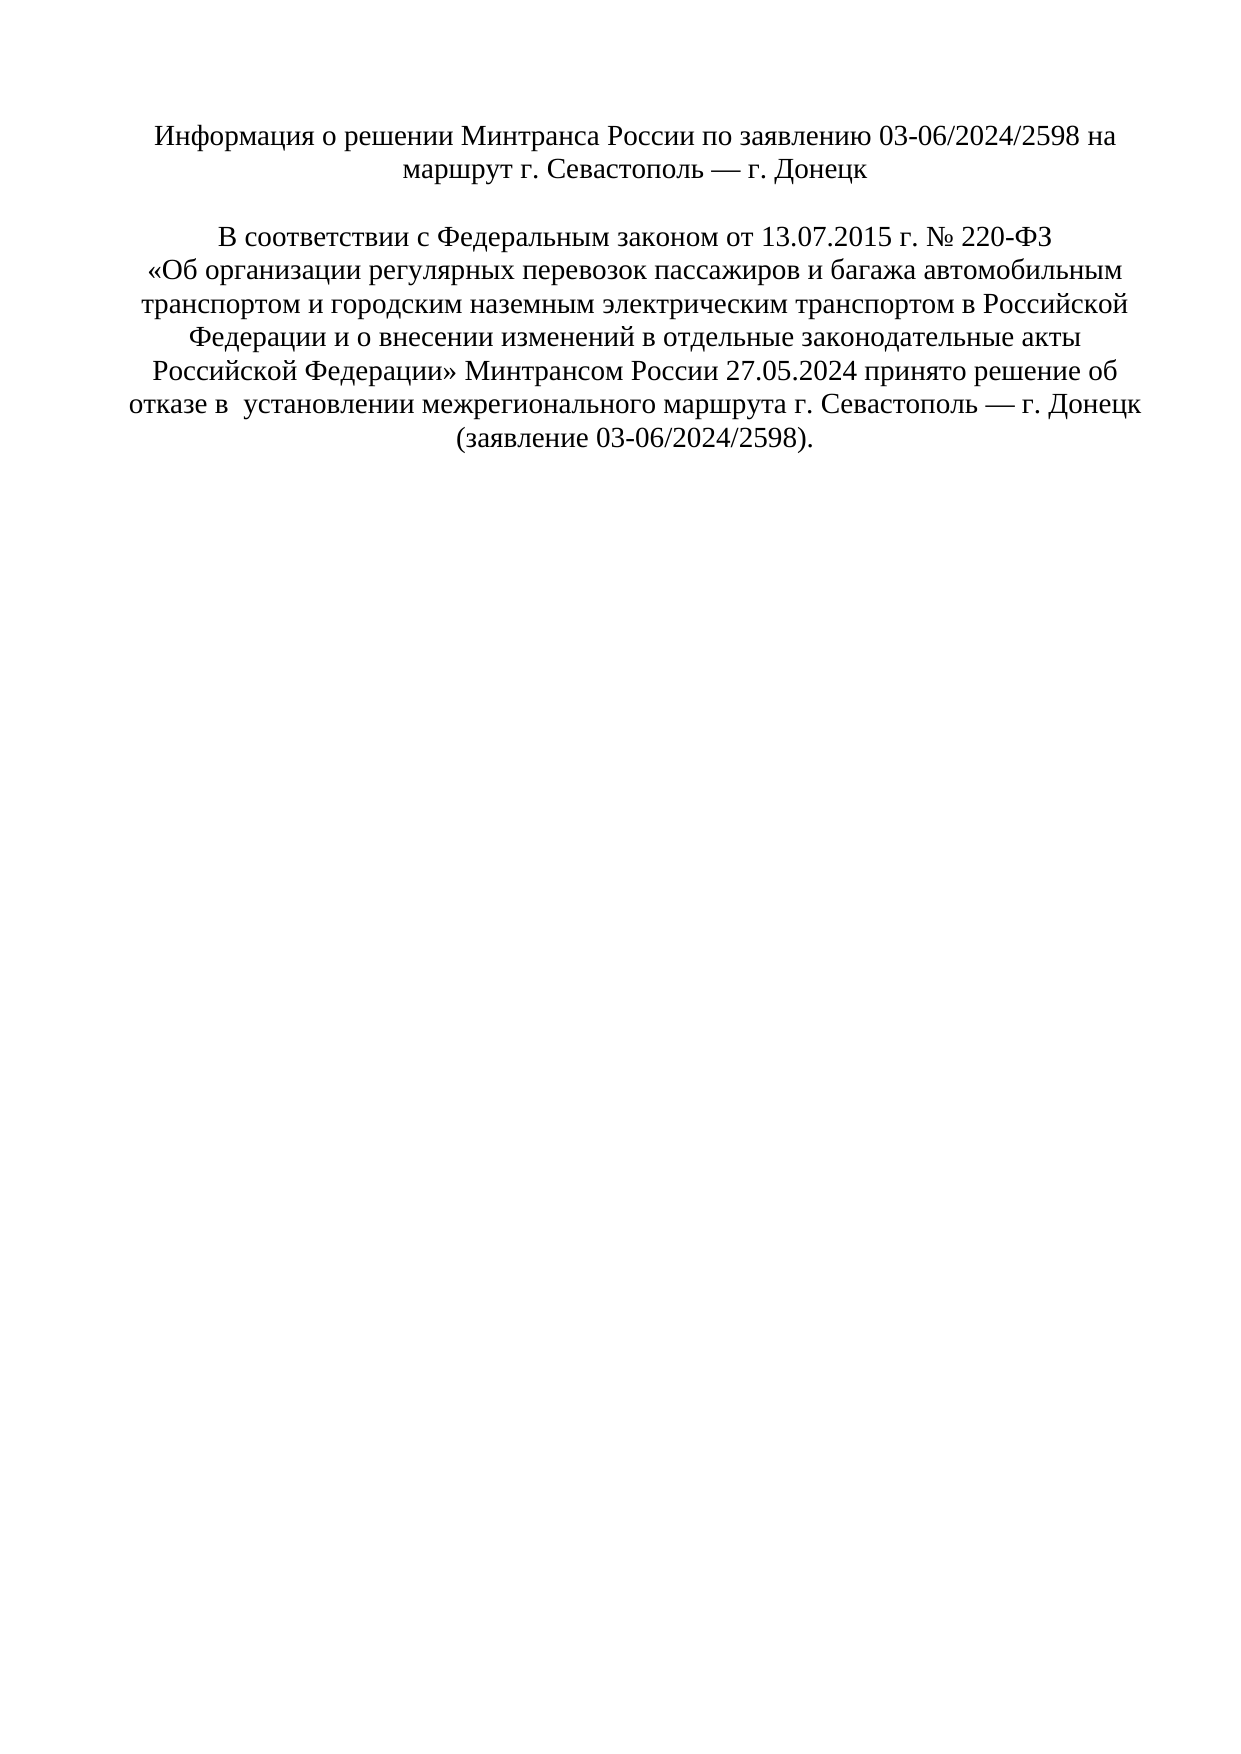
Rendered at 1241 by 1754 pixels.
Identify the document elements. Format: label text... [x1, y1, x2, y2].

text Информация о решении Минтранса России по заявлению 03-06/2024/2598 на маршрут г. Севастополь — г. Донецк [118, 118, 1152, 185]
text В соответствии с Федеральным законом от 13.07.2015 г. № 220-ФЗ «Об организации регулярных перевозок пассажиров и багажа автомобильным транспортом и городским наземным электрическим транспортом в Российской Федерации и о внесении изменений в отдельные законодательные акты Российской Федерации» Минтрансом России 27.05.2024 принято решение об отказе в установлении межрегионального маршрута г. Севастополь — г. Донецк (заявление 03-06/2024/2598). [118, 219, 1152, 453]
